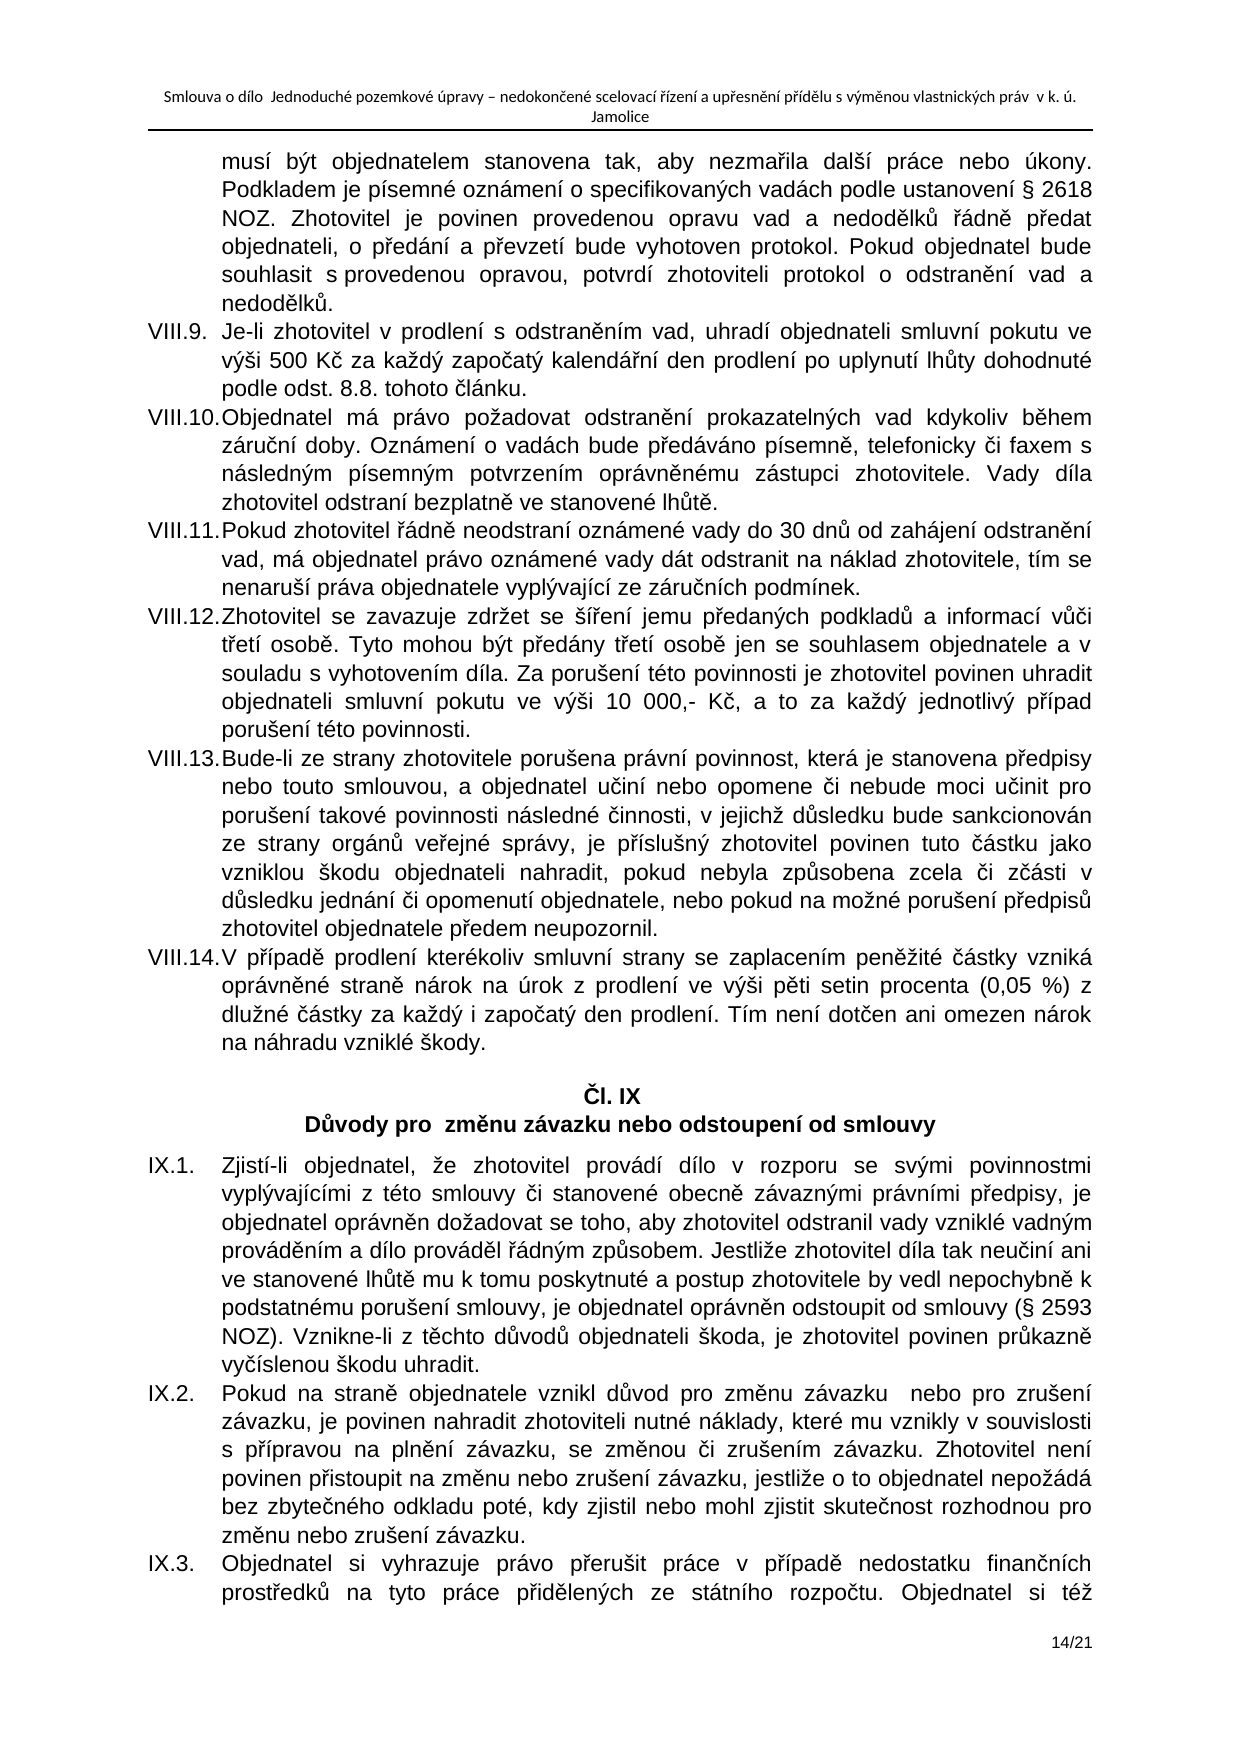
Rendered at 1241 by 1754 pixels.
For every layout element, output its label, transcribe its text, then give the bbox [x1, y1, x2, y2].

list Zjistí-li objednatel, že zhotovitel provádí dílo v rozporu se svými povinnostmi vyplývajícími z této smlouvy či stanovené obecně závaznými právními předpisy, je objednatel oprávněn dožadovat se toho, aby zhotovitel odstranil vady vzniklé vadným prováděním a dílo prováděl řádným způsobem. Jestliže zhotovitel díla tak neučiní ani ve stanovené lhůtě mu k tomu poskytnuté a postup zhotovitele by vedl nepochybně k podstatnému porušení smlouvy, je objednatel oprávněn odstoupit od smlouvy (§ 2593 NOZ). Vznikne-li z těchto důvodů objednateli škoda, je zhotovitel povinen průkazně vyčíslenou škodu uhradit. [148, 1152, 1093, 1377]
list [148, 1550, 1093, 1605]
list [148, 148, 1093, 316]
list Pokud na straně objednatele vznikl důvod pro změnu závazku nebo pro zrušení závazku, je povinen nahradit zhotoviteli nutné náklady, které mu vznikly v souvislosti s přípravou na plnění závazku, se změnou či zrušením závazku. Zhotovitel není povinen přistoupit na změnu nebo zrušení závazku, jestliže o to objednatel nepožádá bez zbytečného odkladu poté, kdy zjistil nebo mohl zjistit skutečnost rozhodnou pro změnu nebo zrušení závazku. [148, 1379, 1093, 1548]
list Bude-li ze strany zhotovitele porušena právní povinnost, která je stanovena předpisy nebo touto smlouvou, a objednatel učiní nebo opomene či nebude moci učinit pro porušení takové povinnosti následné činnosti, v jejichž důsledku bude sankcionován ze strany orgánů veřejné správy, je příslušný zhotovitel povinen tuto částku jako vzniklou škodu objednateli nahradit, pokud nebyla způsobena zcela či zčásti v důsledku jednání či opomenutí objednatele, nebo pokud na možné porušení předpisů zhotovitel objednatele předem neupozornil. [148, 745, 1093, 942]
list Pokud zhotovitel řádně neodstraní oznámené vady do 30 dnů od zahájení odstranění vad, má objednatel právo oznámené vady dát odstranit na náklad zhotovitele, tím se nenaruší práva objednatele vyplývající ze záručních podmínek. [148, 517, 1093, 601]
list V případě prodlení kterékoliv smluvní strany se zaplacením peněžité částky vzniká oprávněné straně nárok na úrok z prodlení ve výši pěti setin procenta (0,05 %) z dlužné částky za každý i započatý den prodlení. Tím není dotčen ani omezen nárok na náhradu vzniklé škody. [148, 944, 1093, 1056]
list Je-li zhotovitel v prodlení s odstraněním vad, uhradí objednateli smluvní pokutu ve výši 500 Kč za každý započatý kalendářní den prodlení po uplynutí lhůty dohodnuté podle odst. 8.8. tohoto článku. [148, 318, 1093, 401]
list Objednatel má právo požadovat odstranění prokazatelných vad kdykoliv během záruční doby. Oznámení o vadách bude předáváno písemně, telefonicky či faxem s následným písemným potvrzením oprávněnému zástupci zhotovitele. Vady díla zhotovitel odstraní bezplatně ve stanovené lhůtě. [148, 403, 1093, 515]
text Důvody pro změnu závazku nebo odstoupení od smlouvy [148, 1083, 1093, 1137]
list Zhotovitel se zavazuje zdržet se šíření jemu předaných podkladů a informací vůči třetí osobě. Tyto mohou být předány třetí osobě jen se souhlasem objednatele a v souladu s vyhotovením díla. Za porušení této povinnosti je zhotovitel povinen uhradit objednateli smluvní pokutu ve výši 10 000,- Kč, a to za každý jednotlivý případ porušení této povinnosti. [148, 603, 1093, 743]
